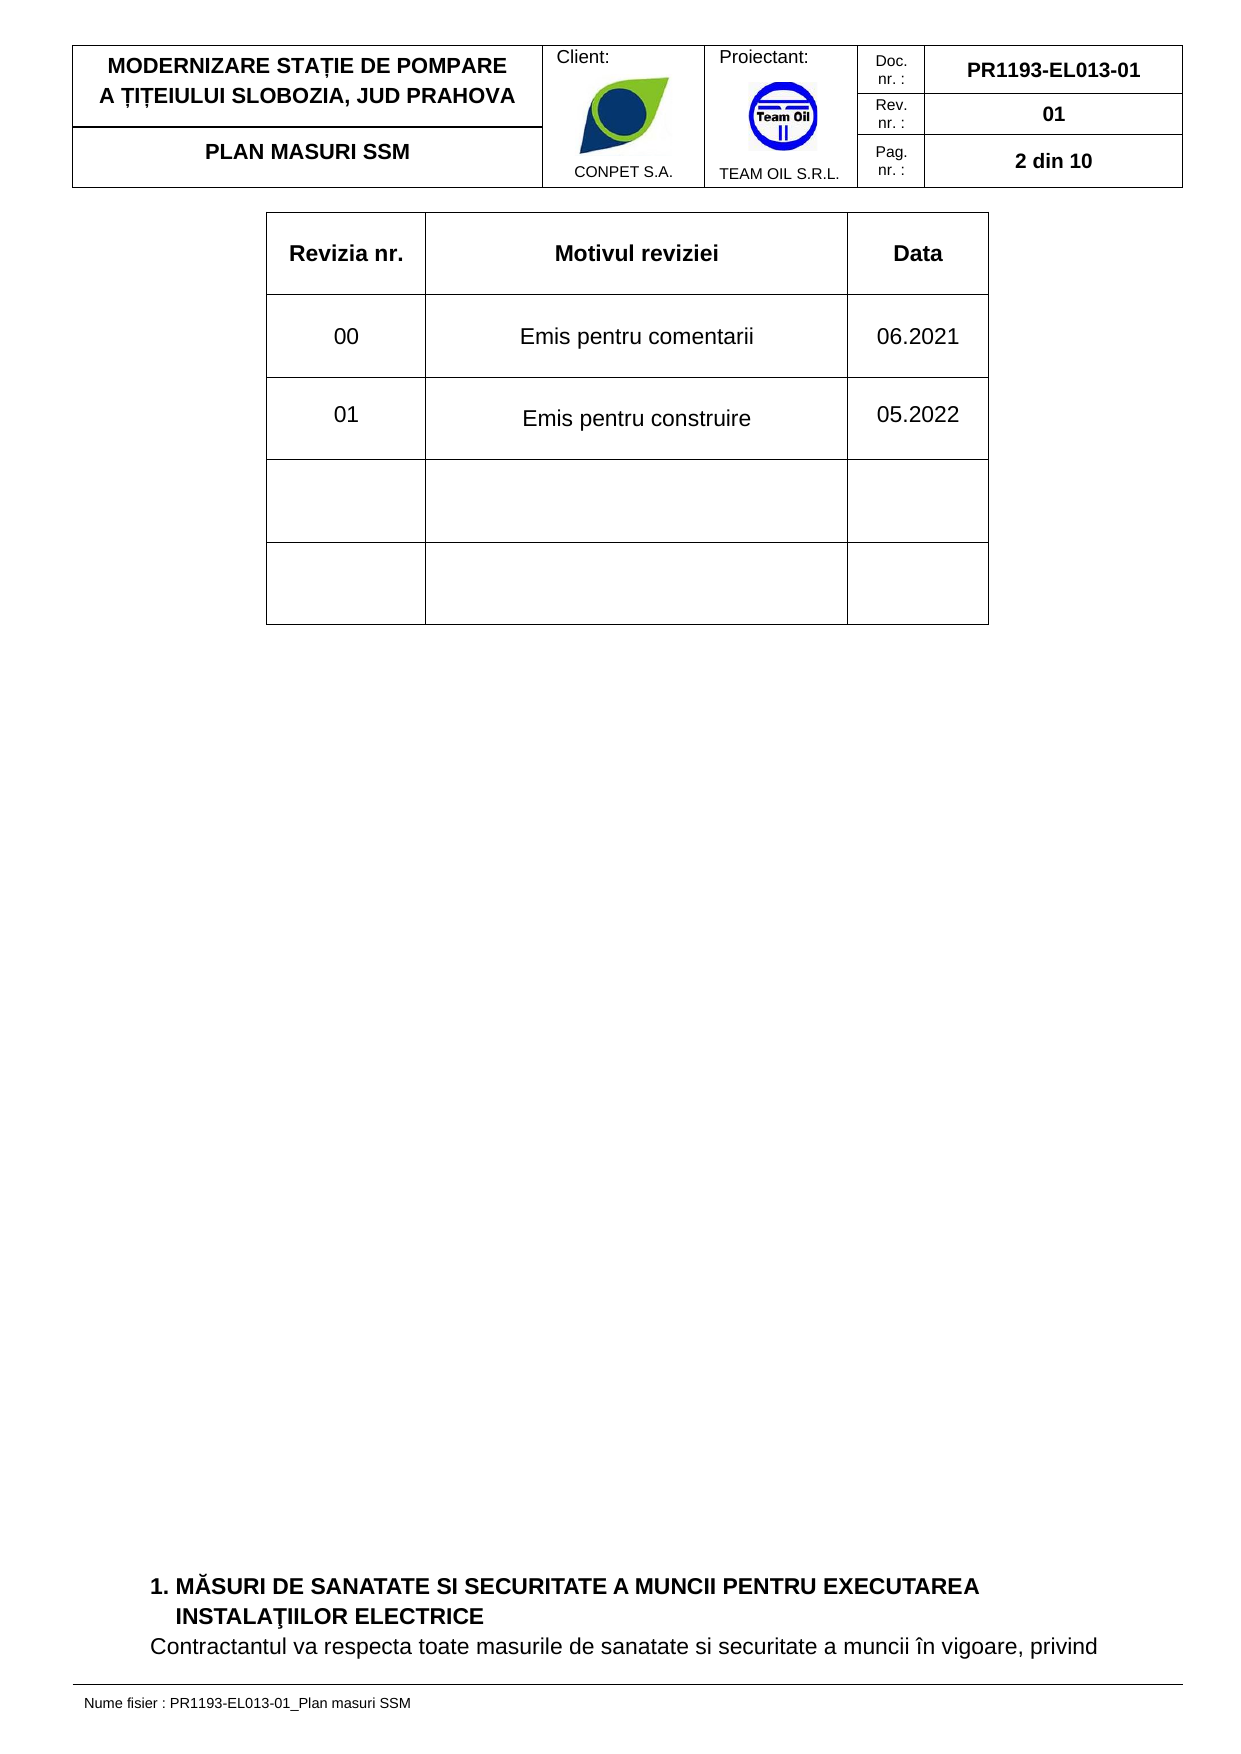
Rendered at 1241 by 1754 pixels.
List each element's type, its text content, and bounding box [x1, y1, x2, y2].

text Contractantul va respecta toate masurile de sanatate si securitate a muncii în vigoare, privind [150, 1633, 1135, 1659]
table_cell Emis pentru comentarii [426, 295, 847, 377]
text INSTALAŢIILOR ELECTRICE [150, 1603, 1135, 1629]
table_cell 01 [267, 378, 425, 459]
table_cell [848, 543, 988, 624]
table_cell [426, 460, 847, 542]
table_cell 00 [267, 295, 425, 377]
table_cell Emis pentru construire [426, 378, 847, 459]
picture [574, 74, 673, 156]
table_cell [267, 543, 425, 624]
table_cell 05.2022 [848, 378, 988, 459]
text 1. MĂSURI DE SANATATE SI SECURITATE A MUNCII PENTRU EXECUTAREA [150, 1573, 1135, 1599]
table_header Motivul reviziei [426, 213, 847, 294]
table_cell [267, 460, 425, 542]
table_cell [848, 460, 988, 542]
table_header Revizia nr. [267, 213, 425, 294]
picture [748, 82, 818, 151]
table_header Data [848, 213, 988, 294]
table_cell [426, 543, 847, 624]
table_cell 06.2021 [848, 295, 988, 377]
